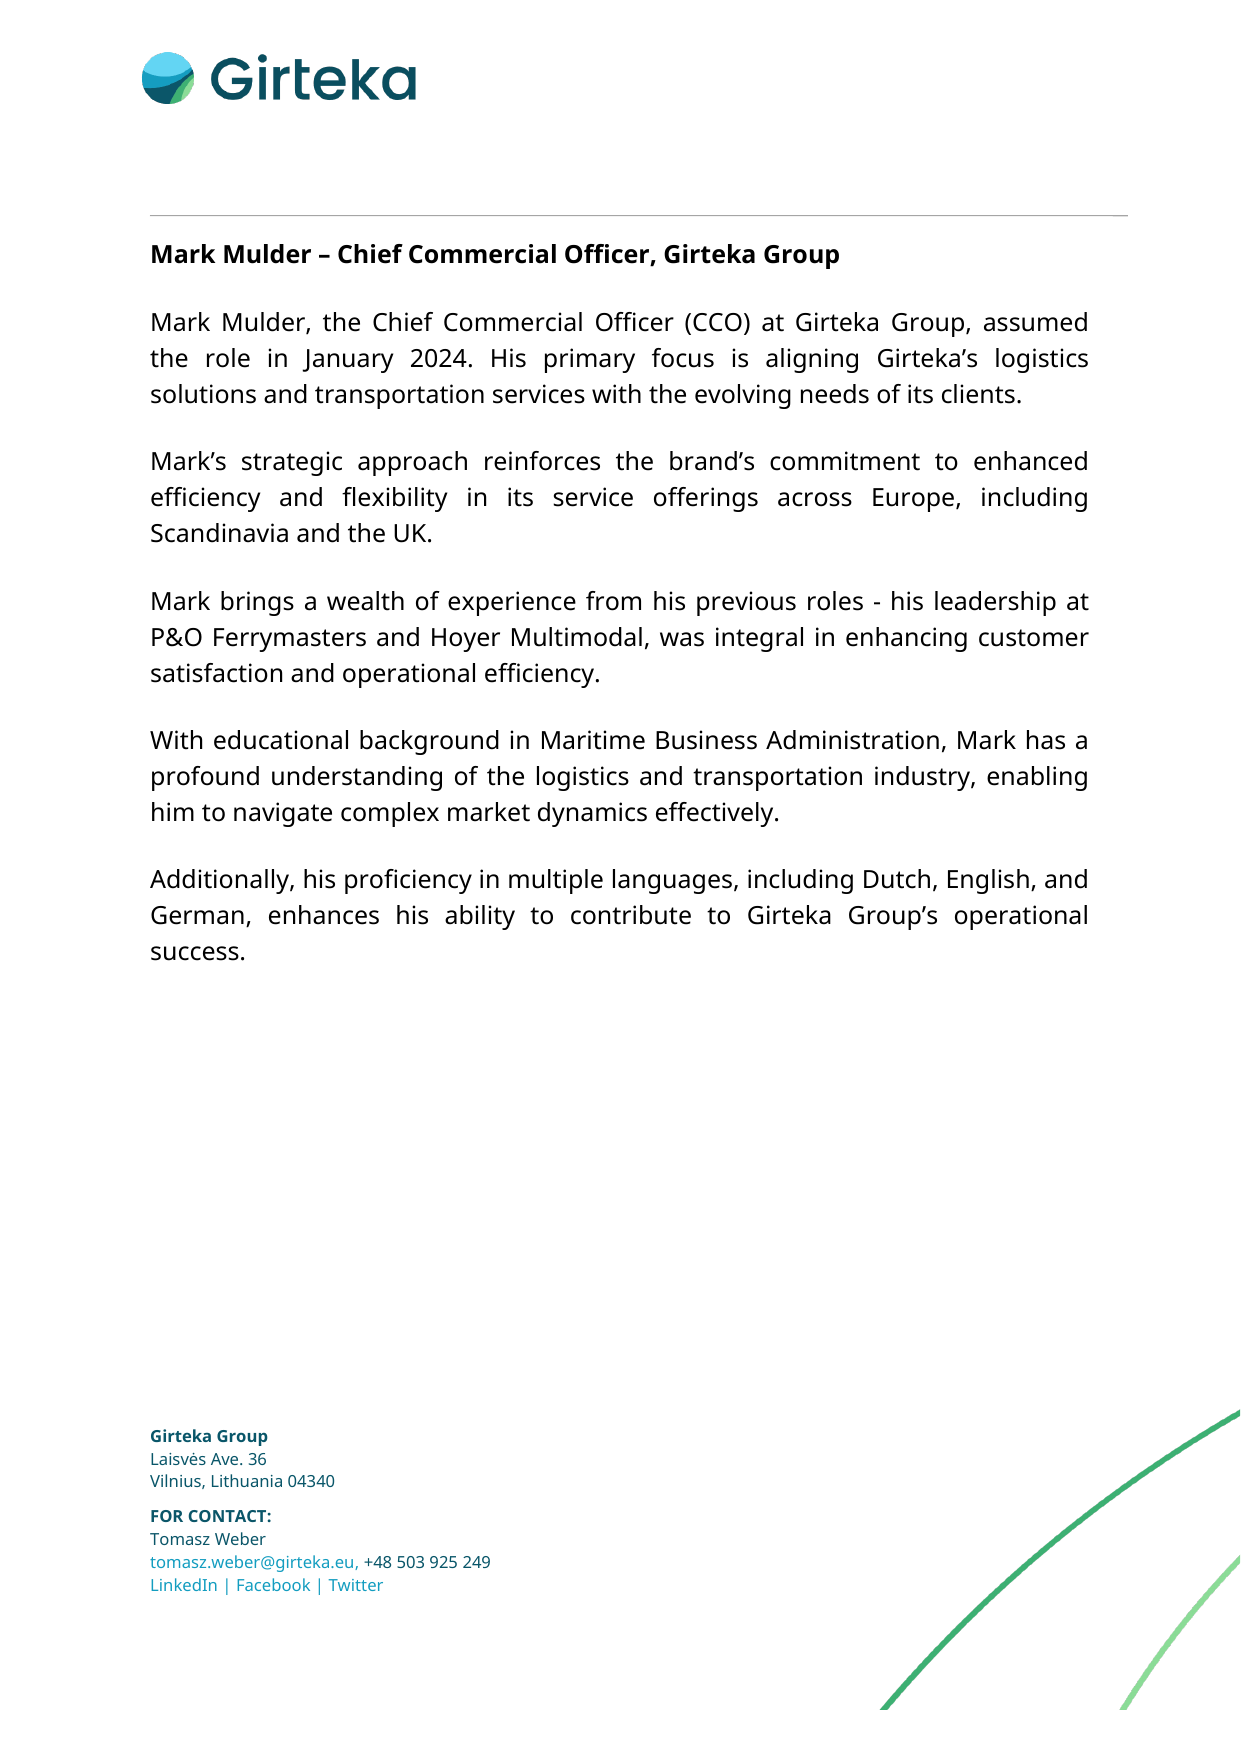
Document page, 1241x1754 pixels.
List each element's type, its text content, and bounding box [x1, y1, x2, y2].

text Mark’s strategic approach reinforces the brand’s commitment to enhanced efficiency and flexibility in its service offerings across Europe, including Scandinavia and the UK. [150, 444, 1090, 550]
text Mark Mulder, the Chief Commercial Officer (CCO) at Girteka Group, assumed the role in January 2024. His primary focus is aligning Girteka’s logistics solutions and transportation services with the evolving needs of its clients. [150, 304, 1090, 411]
text Mark Mulder – Chief Commercial Officer, Girteka Group [150, 237, 1090, 271]
picture [141, 52, 417, 104]
text With educational background in Maritime Business Administration, Mark has a profound understanding of the logistics and transportation industry, enabling him to navigate complex market dynamics effectively. [150, 722, 1090, 829]
text Additionally, his proficiency in multiple languages, including Dutch, English, and German, enhances his ability to contribute to Girteka Group’s operational success. [150, 862, 1090, 968]
picture [879, 1408, 1241, 1710]
text Mark brings a wealth of experience from his previous roles - his leadership at P&O Ferrymasters and Hoyer Multimodal, was integral in enhancing customer satisfaction and operational efficiency. [150, 583, 1090, 689]
